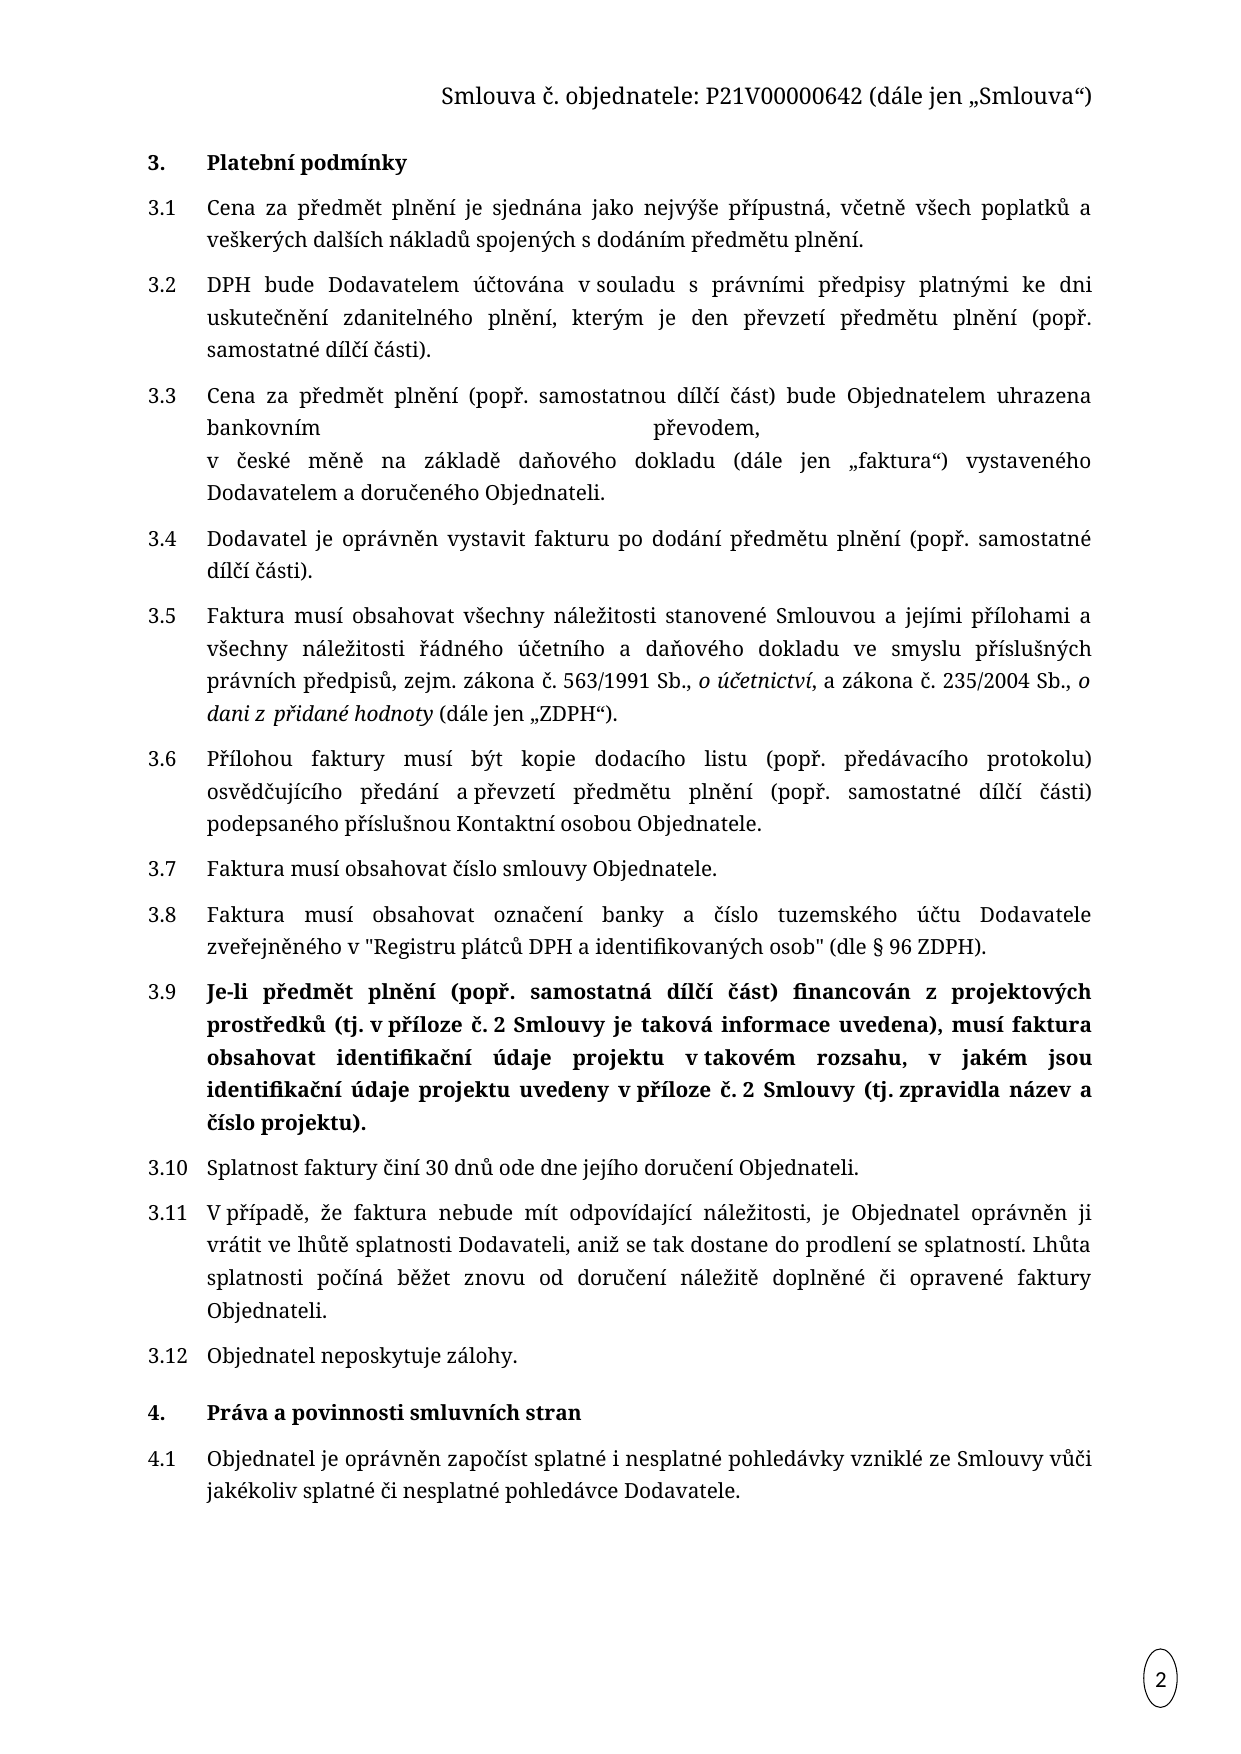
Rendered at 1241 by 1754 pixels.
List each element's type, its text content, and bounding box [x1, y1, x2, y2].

list Platební podmínky [148, 148, 1093, 176]
list Přílohou faktury musí být kopie dodacího listu (popř. předávacího protokolu) osvědčujícího předání a převzetí předmětu plnění (popř. samostatné dílčí části) podepsaného příslušnou Kontaktní osobou Objednatele. [148, 744, 1093, 838]
list DPH bude Dodavatelem účtována v souladu s právními předpisy platnými ke dni uskutečnění zdanitelného plnění, kterým je den převzetí předmětu plnění (popř. samostatné dílčí části). [148, 270, 1093, 364]
list Objednatel je oprávněn započíst splatné i nesplatné pohledávky vzniklé ze Smlouvy vůči jakékoliv splatné či nesplatné pohledávce Dodavatele. [148, 1444, 1093, 1505]
list Cena za předmět plnění (popř. samostatnou dílčí část) bude Objednatelem uhrazena bankovním převodem, v české měně na základě daňového dokladu (dále jen „faktura“) vystaveného Dodavatelem a doručeného Objednateli. [148, 381, 1093, 507]
list Faktura musí obsahovat číslo smlouvy Objednatele. [148, 854, 1093, 883]
list Práva a povinnosti smluvních stran [148, 1398, 1093, 1427]
list Objednatel neposkytuje zálohy. [148, 1341, 1093, 1369]
list Faktura musí obsahovat všechny náležitosti stanovené Smlouvou a jejími přílohami a všechny náležitosti řádného účetního a daňového dokladu ve smyslu příslušných právních předpisů, zejm. zákona č. 563/1991 Sb., o účetnictví, a zákona č. 235/2004 Sb., o dani z přidané hodnoty (dále jen „ZDPH“). [148, 601, 1093, 728]
list Je-li předmět plnění (popř. samostatná dílčí část) financován z projektových prostředků (tj. v příloze č. 2 Smlouvy je taková informace uvedena), musí faktura obsahovat identifikační údaje projektu v takovém rozsahu, v jakém jsou identifikační údaje projektu uvedeny v příloze č. 2 Smlouvy (tj. zpravidla název a číslo projektu). [148, 977, 1093, 1136]
list Faktura musí obsahovat označení banky a číslo tuzemského účtu Dodavatele zveřejněného v "Registru plátců DPH a identifikovaných osob" (dle § 96 ZDPH). [148, 900, 1093, 961]
list Splatnost faktury činí 30 dnů ode dne jejího doručení Objednateli. [148, 1153, 1093, 1181]
list Cena za předmět plnění je sjednána jako nejvýše přípustná, včetně všech poplatků a veškerých dalších nákladů spojených s dodáním předmětu plnění. [148, 193, 1093, 254]
list V případě, že faktura nebude mít odpovídající náležitosti, je Objednatel oprávněn ji vrátit ve lhůtě splatnosti Dodavateli, aniž se tak dostane do prodlení se splatností. Lhůta splatnosti počíná běžet znovu od doručení náležitě doplněné či opravené faktury Objednateli. [148, 1198, 1093, 1324]
list Dodavatel je oprávněn vystavit fakturu po dodání předmětu plnění (popř. samostatné dílčí části). [148, 524, 1093, 585]
